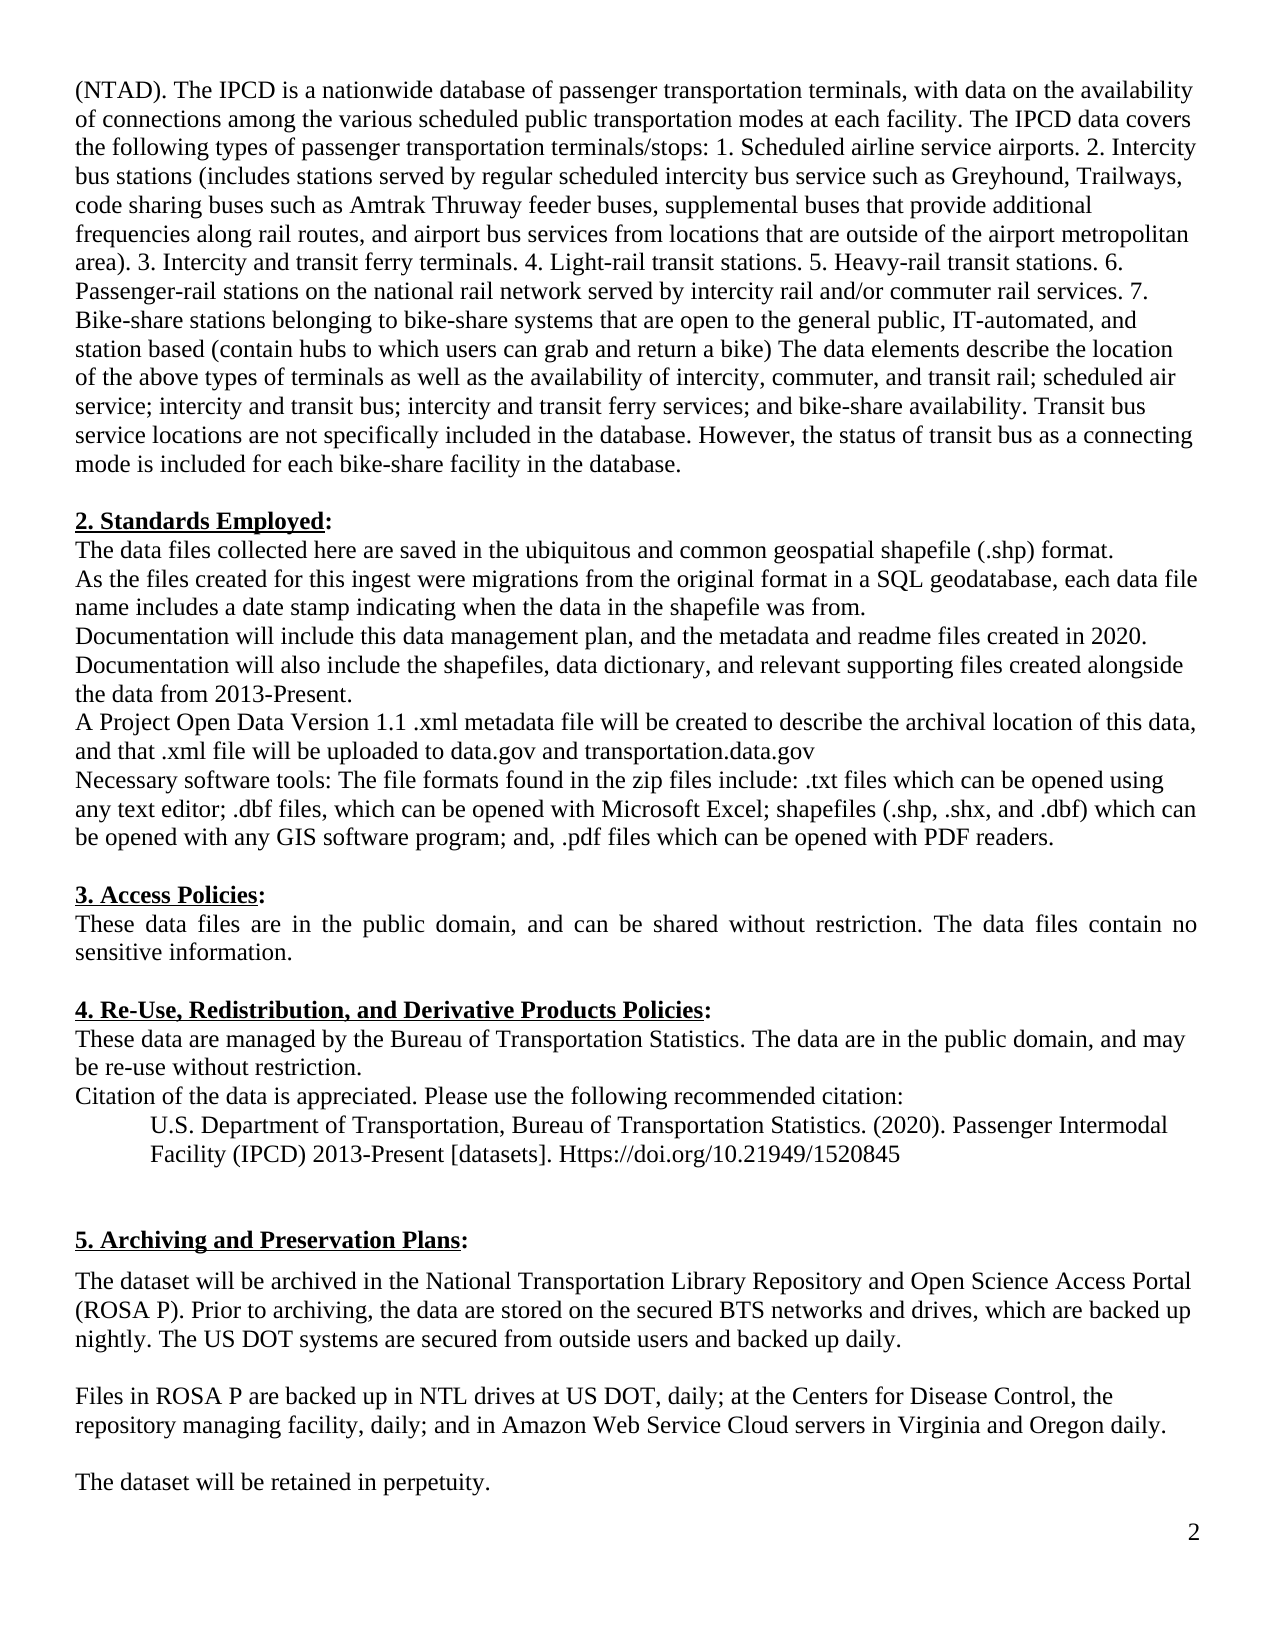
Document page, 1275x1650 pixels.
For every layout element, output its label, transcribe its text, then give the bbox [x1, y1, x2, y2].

text 3. Access Policies: [75, 880, 1200, 909]
text These data files are in the public domain, and can be shared without restriction. The data files contain no sensitive information. [75, 909, 1200, 966]
text 5. Archiving and Preservation Plans: [75, 1225, 1200, 1254]
text The data files collected here are saved in the ubiquitous and common geospatial shapefile (.shp) format. [75, 535, 1200, 564]
text These data are managed by the Bureau of Transportation Statistics. The data are in the public domain, and may be re-use without restriction. [75, 1024, 1200, 1081]
text The dataset will be archived in the National Transportation Library Repository and Open Science Access Portal (ROSA P). Prior to archiving, the data are stored on the secured BTS networks and drives, which are backed up nightly. The US DOT systems are secured from outside users and backed up daily. [75, 1266, 1200, 1352]
text 4. Re-Use, Redistribution, and Derivative Products Policies: [75, 995, 1200, 1024]
text As the files created for this ingest were migrations from the original format in a SQL geodatabase, each data file name includes a date stamp indicating when the data in the shapefile was from. [75, 564, 1200, 621]
text 2. Standards Employed: [75, 506, 1200, 535]
text Files in ROSA P are backed up in NTL drives at US DOT, daily; at the Centers for Disease Control, the repository managing facility, daily; and in Amazon Web Service Cloud servers in Virginia and Oregon daily. [75, 1381, 1200, 1439]
text Citation of the data is appreciated. Please use the following recommended citation: [75, 1081, 1200, 1110]
text Necessary software tools: The file formats found in the zip files include: .txt files which can be opened using any text editor; .dbf files, which can be opened with Microsoft Excel; shapefiles (.shp, .shx, and .dbf) which can be opened with any GIS software program; and, .pdf files which can be opened with PDF readers. [75, 765, 1200, 851]
text The dataset will be retained in perpetuity. [75, 1467, 1200, 1496]
text U.S. Department of Transportation, Bureau of Transportation Statistics. (2020). Passenger Intermodal Facility (IPCD) 2013-Present [datasets]. Https://doi.org/10.21949/1520845 [150, 1110, 1200, 1167]
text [75, 75, 1200, 477]
text Documentation will include this data management plan, and the metadata and readme files created in 2020. Documentation will also include the shapefiles, data dictionary, and relevant supporting files created alongside the data from 2013-Present. [75, 621, 1200, 707]
text A Project Open Data Version 1.1 .xml metadata file will be created to describe the archival location of this data, and that .xml file will be uploaded to data.gov and transportation.data.gov [75, 707, 1200, 765]
